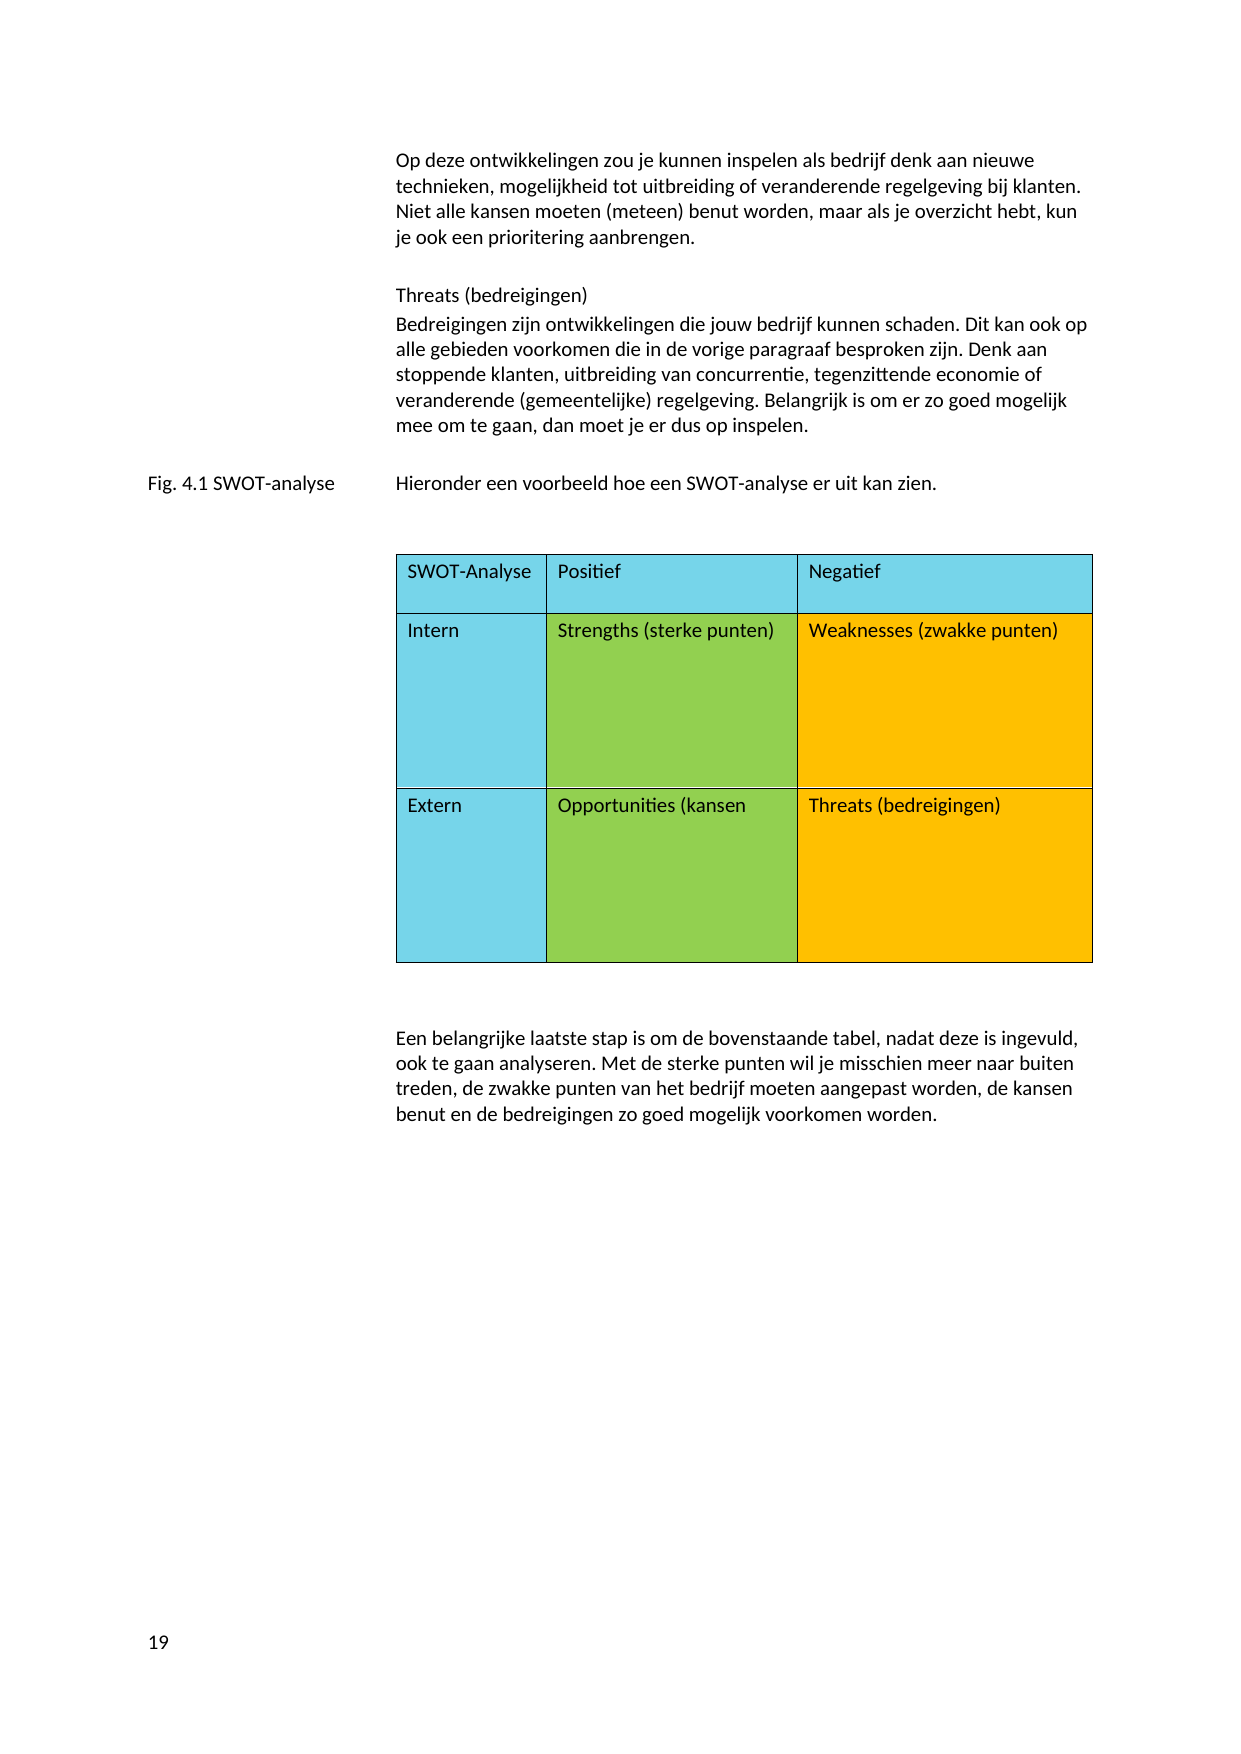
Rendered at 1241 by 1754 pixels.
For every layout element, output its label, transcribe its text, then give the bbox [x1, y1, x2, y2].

table_header Positief [547, 555, 797, 613]
text Bedreigingen zijn ontwikkelingen die jouw bedrijf kunnen schaden. Dit kan ook op alle gebieden voorkomen die in de vorige paragraaf besproken zijn. Denk aan stoppende klanten, uitbreiding van concurrentie, tegenzittende economie of veranderende (gemeentelijke) regelgeving. Belangrijk is om er zo goed mogelijk mee om te gaan, dan moet je er dus op inspelen. [148, 311, 1095, 438]
text Fig. 4.1 SWOT-analyse Hieronder een voorbeeld hoe een SWOT-analyse er uit kan zien. [148, 470, 1095, 496]
table_cell Extern [397, 789, 546, 962]
text Threats (bedreigingen) [148, 282, 1095, 307]
text Een belangrijke laatste stap is om de bovenstaande tabel, nadat deze is ingevuld, ook te gaan analyseren. Met de sterke punten wil je misschien meer naar buiten treden, de zwakke punten van het bedrijf moeten aangepast worden, de kansen benut en de bedreigingen zo goed mogelijk voorkomen worden. [148, 1025, 1095, 1126]
text Op deze ontwikkelingen zou je kunnen inspelen als bedrijf denk aan nieuwe technieken, mogelijkheid tot uitbreiding of veranderende regelgeving bij klanten. Niet alle kansen moeten (meteen) benut worden, maar als je overzicht hebt, kun je ook een prioritering aanbrengen. [396, 148, 1095, 249]
table_header SWOT-Analyse [397, 555, 546, 613]
table_header Negatief [798, 555, 1092, 613]
table_cell Intern [397, 614, 546, 787]
table_cell Opportunities (kansen [547, 789, 797, 962]
table_cell Strengths (sterke punten) [547, 614, 797, 787]
table_cell Weaknesses (zwakke punten) [798, 614, 1092, 787]
table_cell Threats (bedreigingen) [798, 789, 1092, 962]
